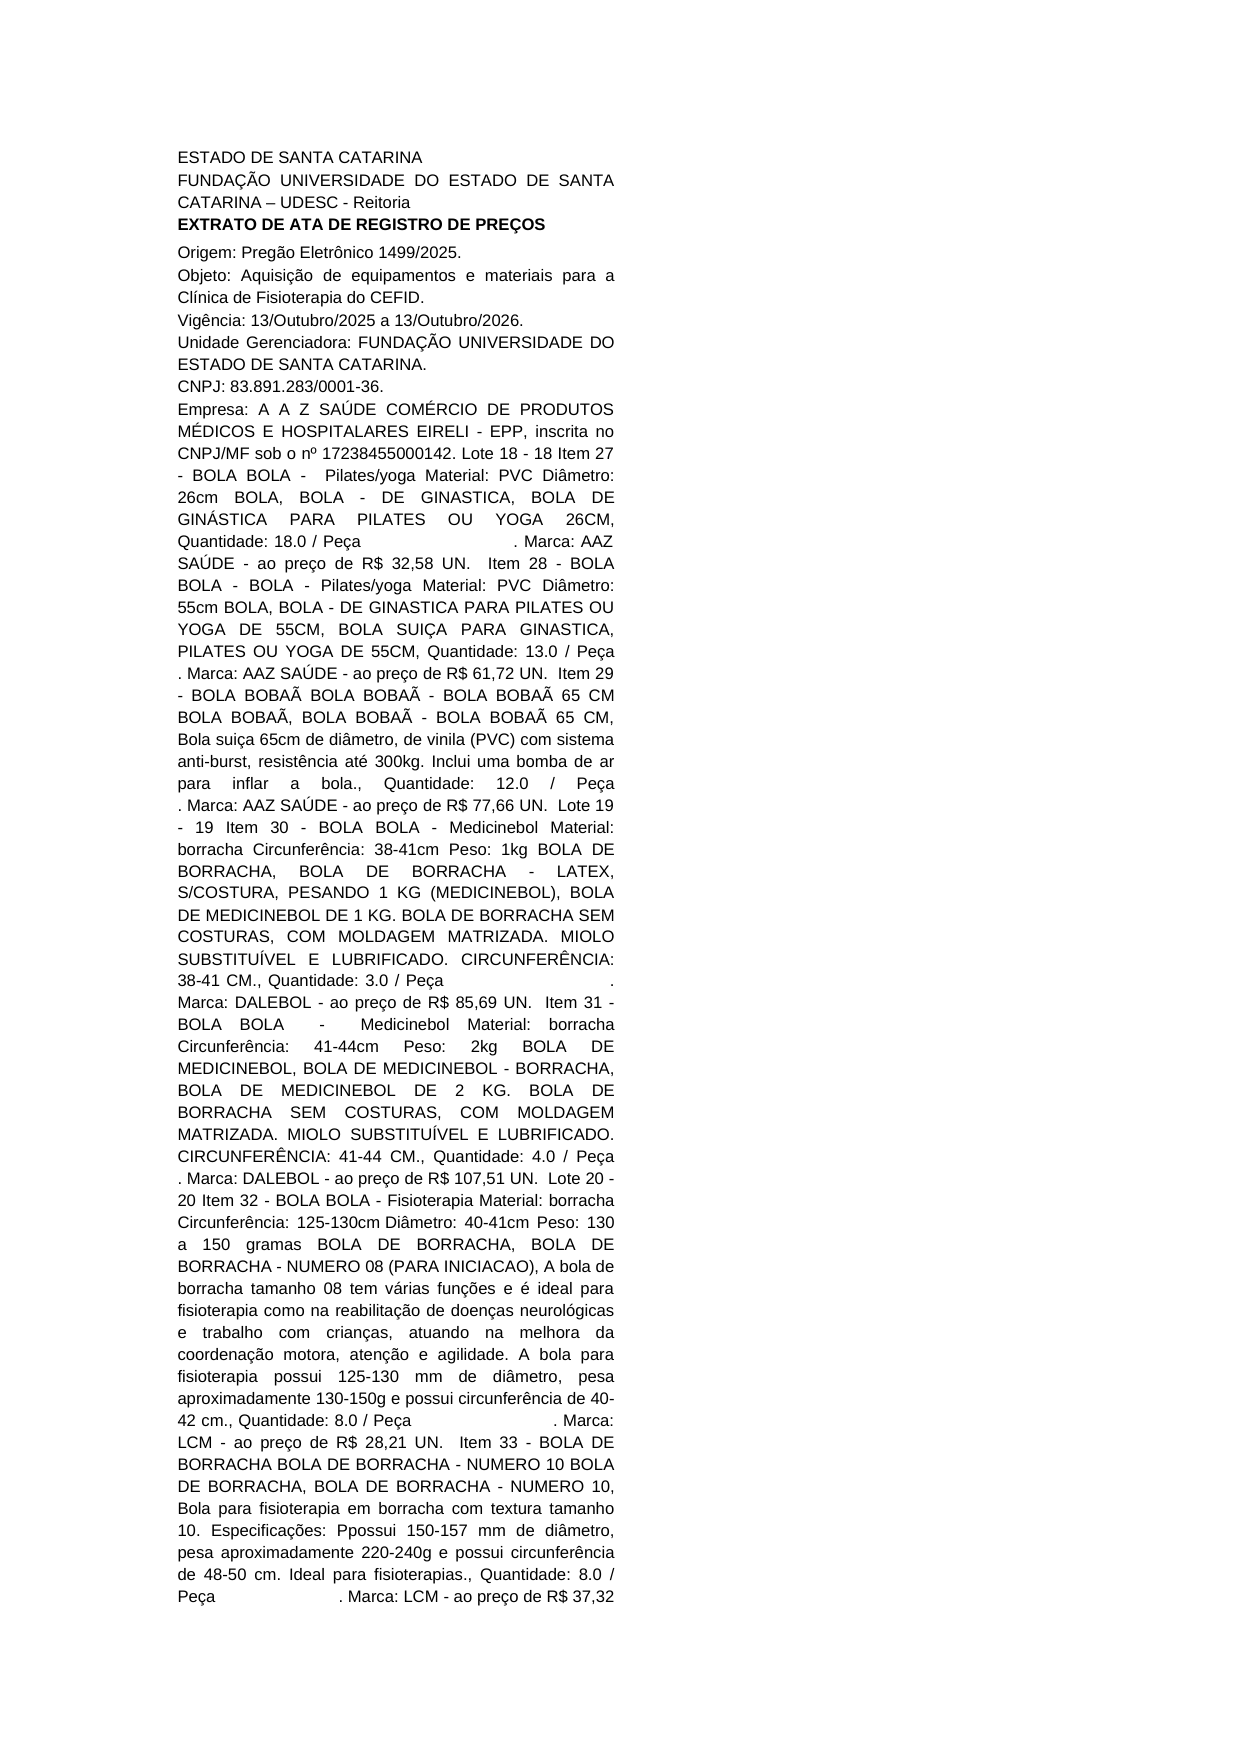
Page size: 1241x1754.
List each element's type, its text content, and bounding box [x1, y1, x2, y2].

text FUNDAÇÃO UNIVERSIDADE DO ESTADO DE SANTA CATARINA – UDESC - Reitoria [177, 171, 615, 212]
text CNPJ: 83.891.283/0001-36. [177, 377, 615, 396]
text Vigência: 13/Outubro/2025 a 13/Outubro/2026. [177, 310, 615, 329]
text Objeto: Aquisição de equipamentos e materiais para a Clínica de Fisioterapia do CEFID. [177, 266, 615, 307]
text Origem: Pregão Eletrônico 1499/2025. [177, 243, 615, 262]
text EXTRATO DE ATA DE REGISTRO DE PREÇOS [177, 215, 615, 234]
text ESTADO DE SANTA CATARINA [177, 148, 615, 167]
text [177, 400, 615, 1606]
text Unidade Gerenciadora: FUNDAÇÃO UNIVERSIDADE DO ESTADO DE SANTA CATARINA. [177, 333, 615, 374]
